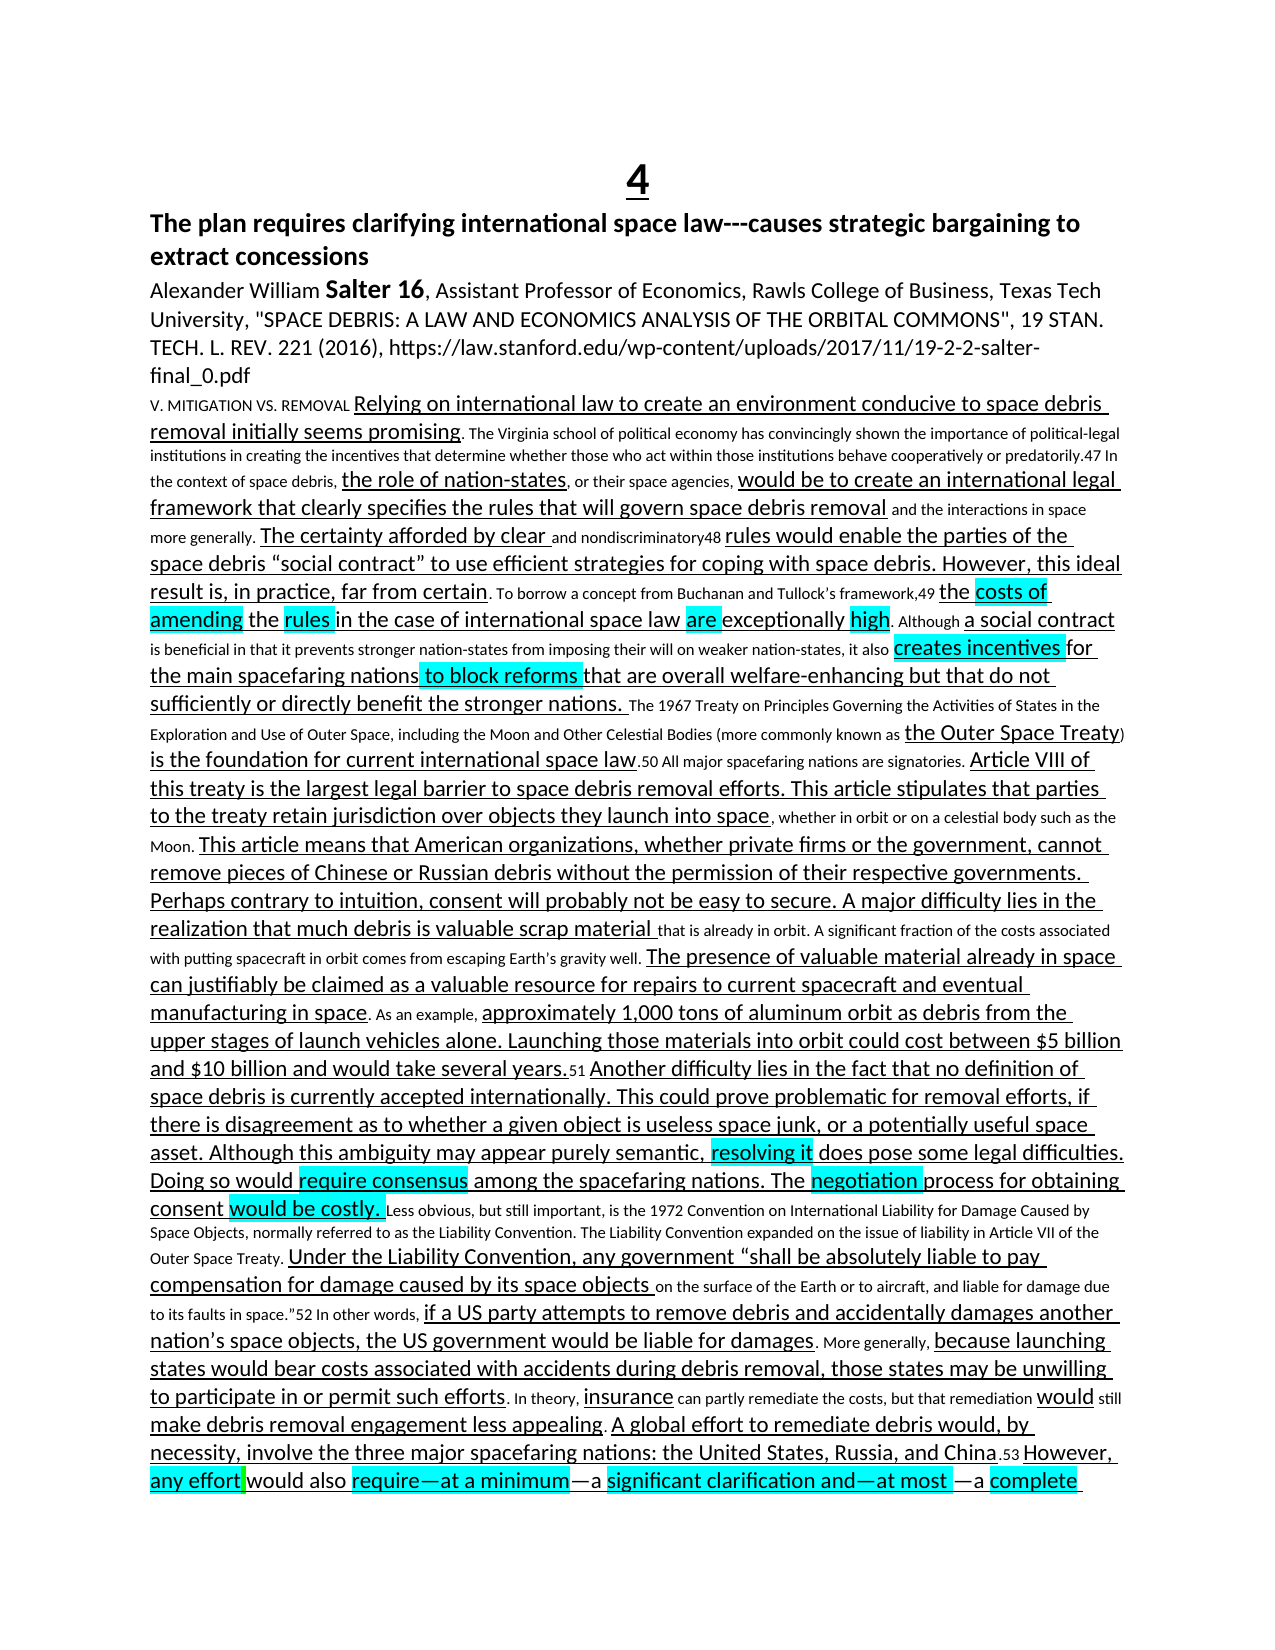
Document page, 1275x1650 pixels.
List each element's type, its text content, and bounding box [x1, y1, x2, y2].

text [150, 1192, 1125, 1494]
text The plan requires clarifying international space law---causes strategic bargaining to extract concessions [150, 206, 1125, 272]
subtitle 4 [150, 150, 1125, 206]
text Alexander William Salter 16, Assistant Professor of Economics, Rawls College of Business, Texas Tech University, "SPACE DEBRIS: A LAW AND ECONOMICS ANALYSIS OF THE ORBITAL COMMONS", 19 STAN. TECH. L. REV. 221 (2016), https://law.stanford.edu/wp-content/uploads/2017/11/19-2-2-salter-final_0.pdf [150, 272, 1125, 389]
